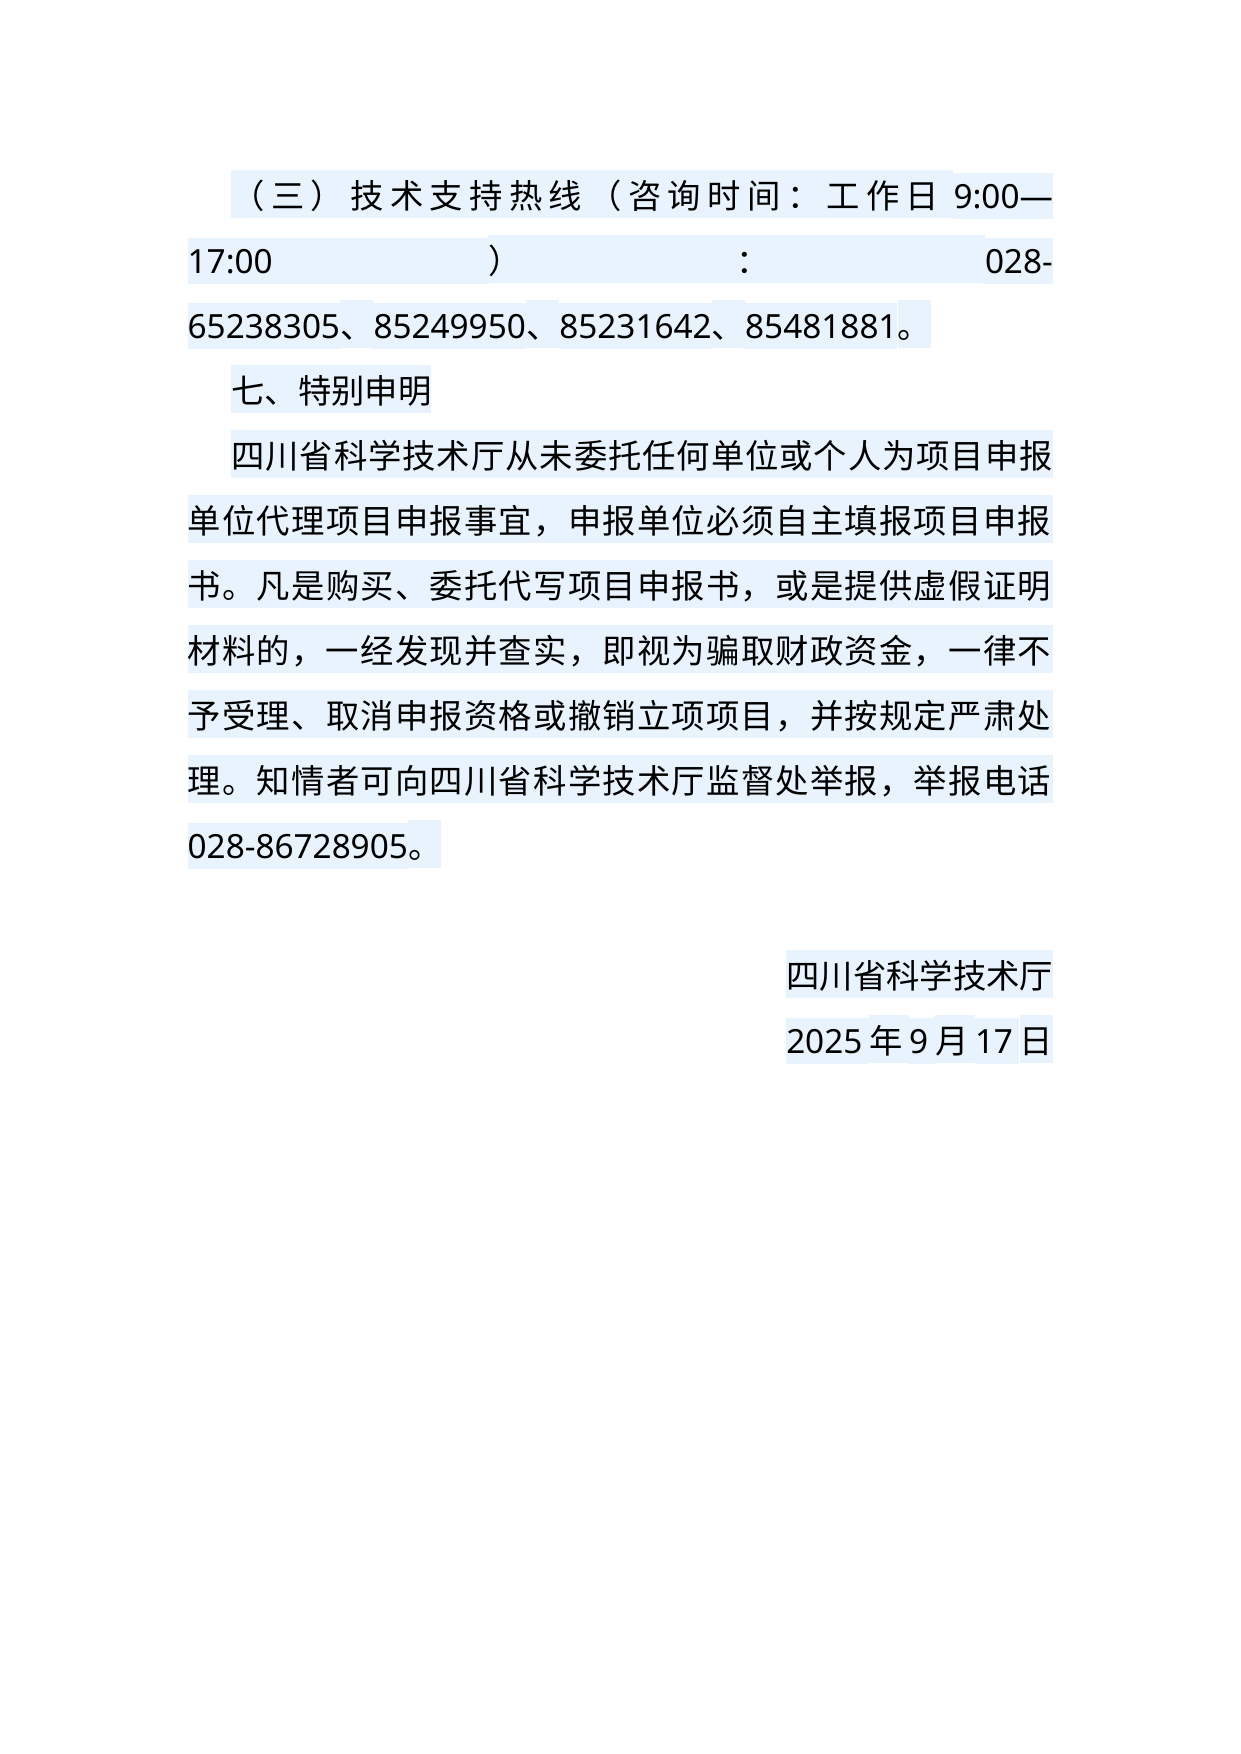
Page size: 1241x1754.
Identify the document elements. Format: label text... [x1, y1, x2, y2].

text 四川省科学技术厅 [187, 942, 1053, 1007]
text 2025年9月17日 [187, 1007, 1053, 1072]
text 七、特别申明 [187, 357, 1053, 422]
text 四川省科学技术厅从未委托任何单位或个人为项目申报单位代理项目申报事宜，申报单位必须自主填报项目申报书。凡是购买、委托代写项目申报书，或是提供虚假证明材料的，一经发现并查实，即视为骗取财政资金，一律不予受理、取消申报资格或撤销立项项目，并按规定严肃处理。知情者可向四川省科学技术厅监督处举报，举报电话：028-86728905。 [187, 422, 1053, 877]
text （三）技术支持热线（咨询时间：工作日9:00—17:00）：028-65238305、85249950、85231642、85481881。 [187, 162, 1053, 357]
